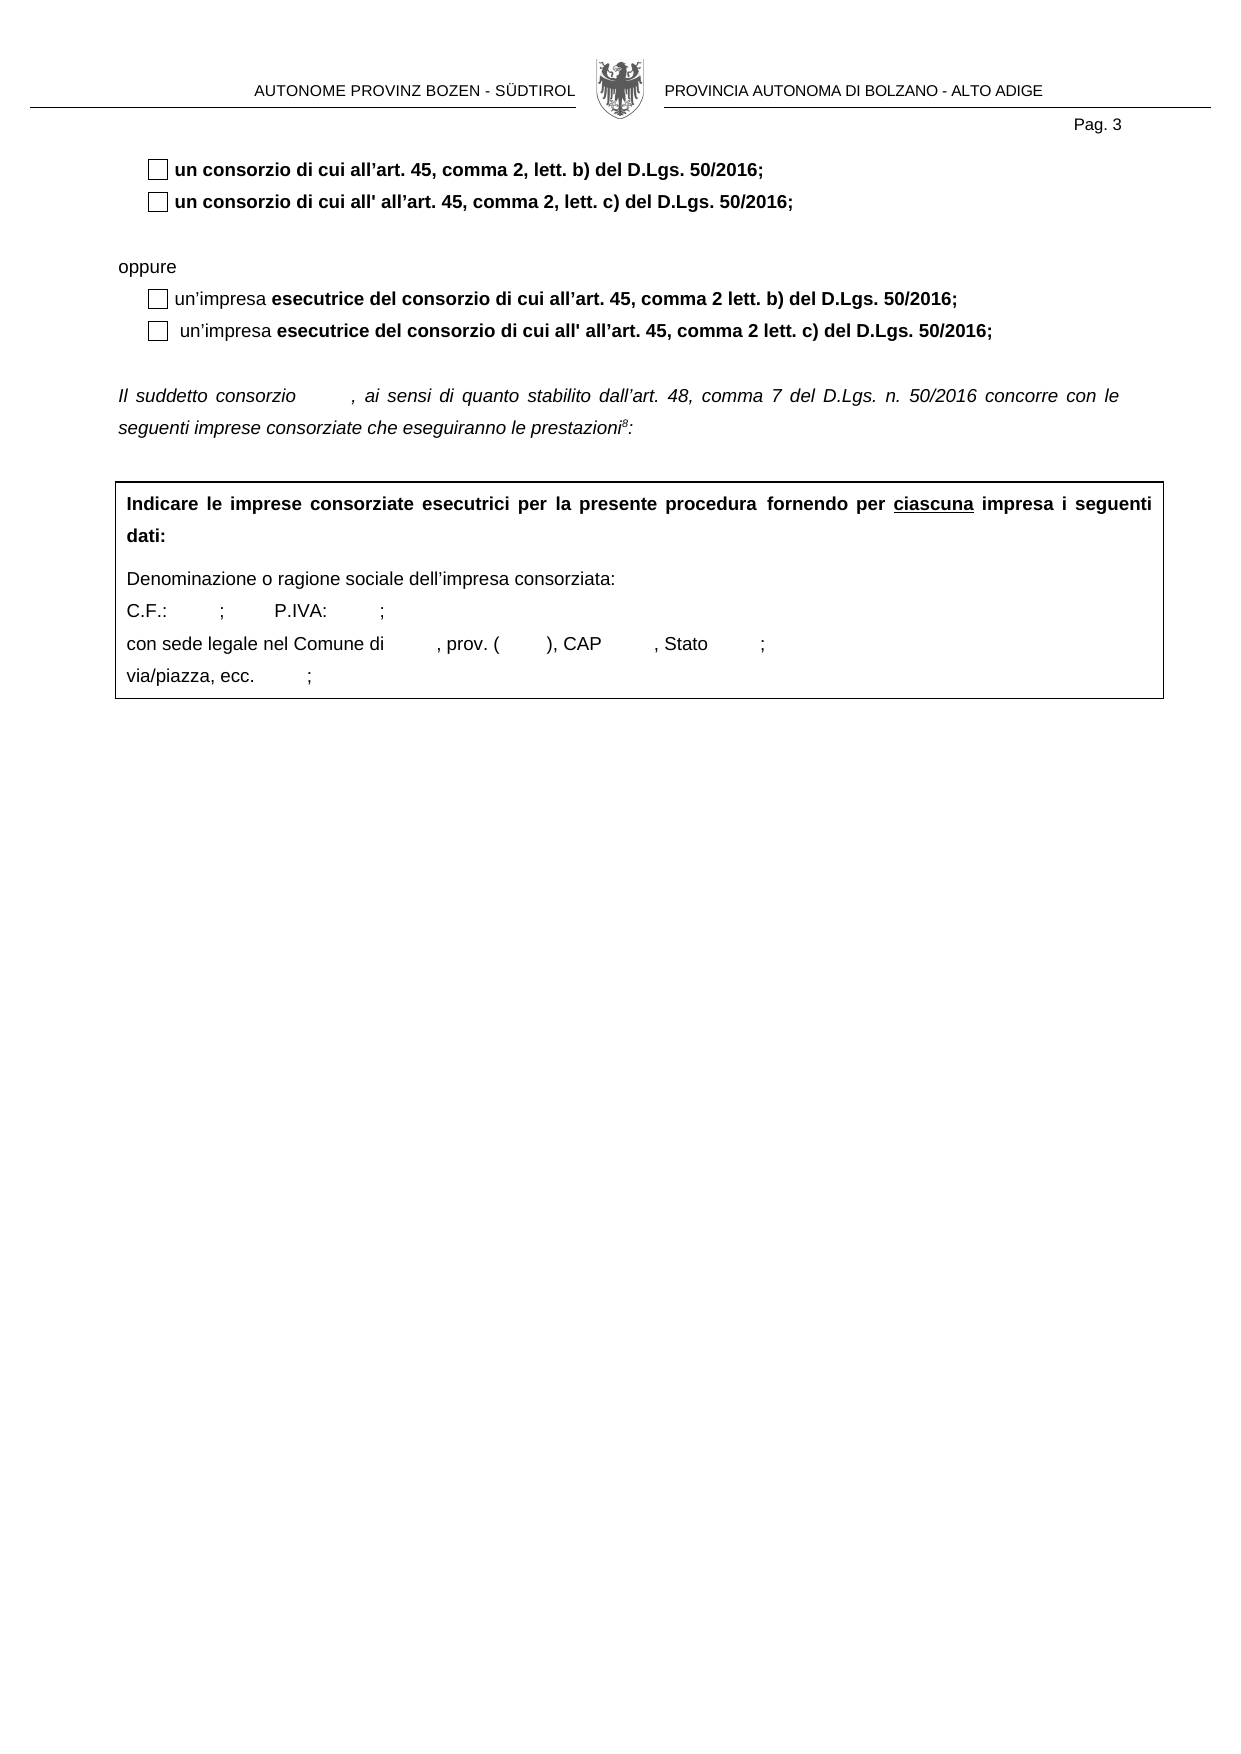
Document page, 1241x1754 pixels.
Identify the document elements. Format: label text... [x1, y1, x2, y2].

picture [596, 59, 644, 119]
text un’impresa esecutrice del consorzio di cui all’art. 45, comma 2 lett. b) del D.Lgs. 50/2016; [147, 288, 1122, 309]
text un consorzio di cui all’art. 45, comma 2, lett. b) del D.Lgs. 50/2016; [147, 158, 1122, 180]
text un’impresa esecutrice del consorzio di cui all' all’art. 45, comma 2 lett. c) del D.Lgs. 50/2016; [147, 320, 1122, 342]
text un consorzio di cui all' all’art. 45, comma 2, lett. c) del D.Lgs. 50/2016; [147, 191, 1122, 212]
text oppure [118, 255, 1122, 277]
text Il suddetto consorzio , ai sensi di quanto stabilito dall’art. 48, comma 7 del D.Lgs. n. 50/2016 concorre con le seguenti imprese consorziate che eseguiranno le prestazioni: [118, 384, 1122, 438]
table_header Indicare le imprese consorziate esecutrici per la presente procedura fornendo per ciascuna impresa i seguenti dati: Denominazione o ragione sociale dell’impresa consorziata: C.F.: ; P.IVA: ; con sede legale nel Comune di , prov. ( ), , Stato ; via/piazza, ecc. ; [116, 483, 1163, 698]
